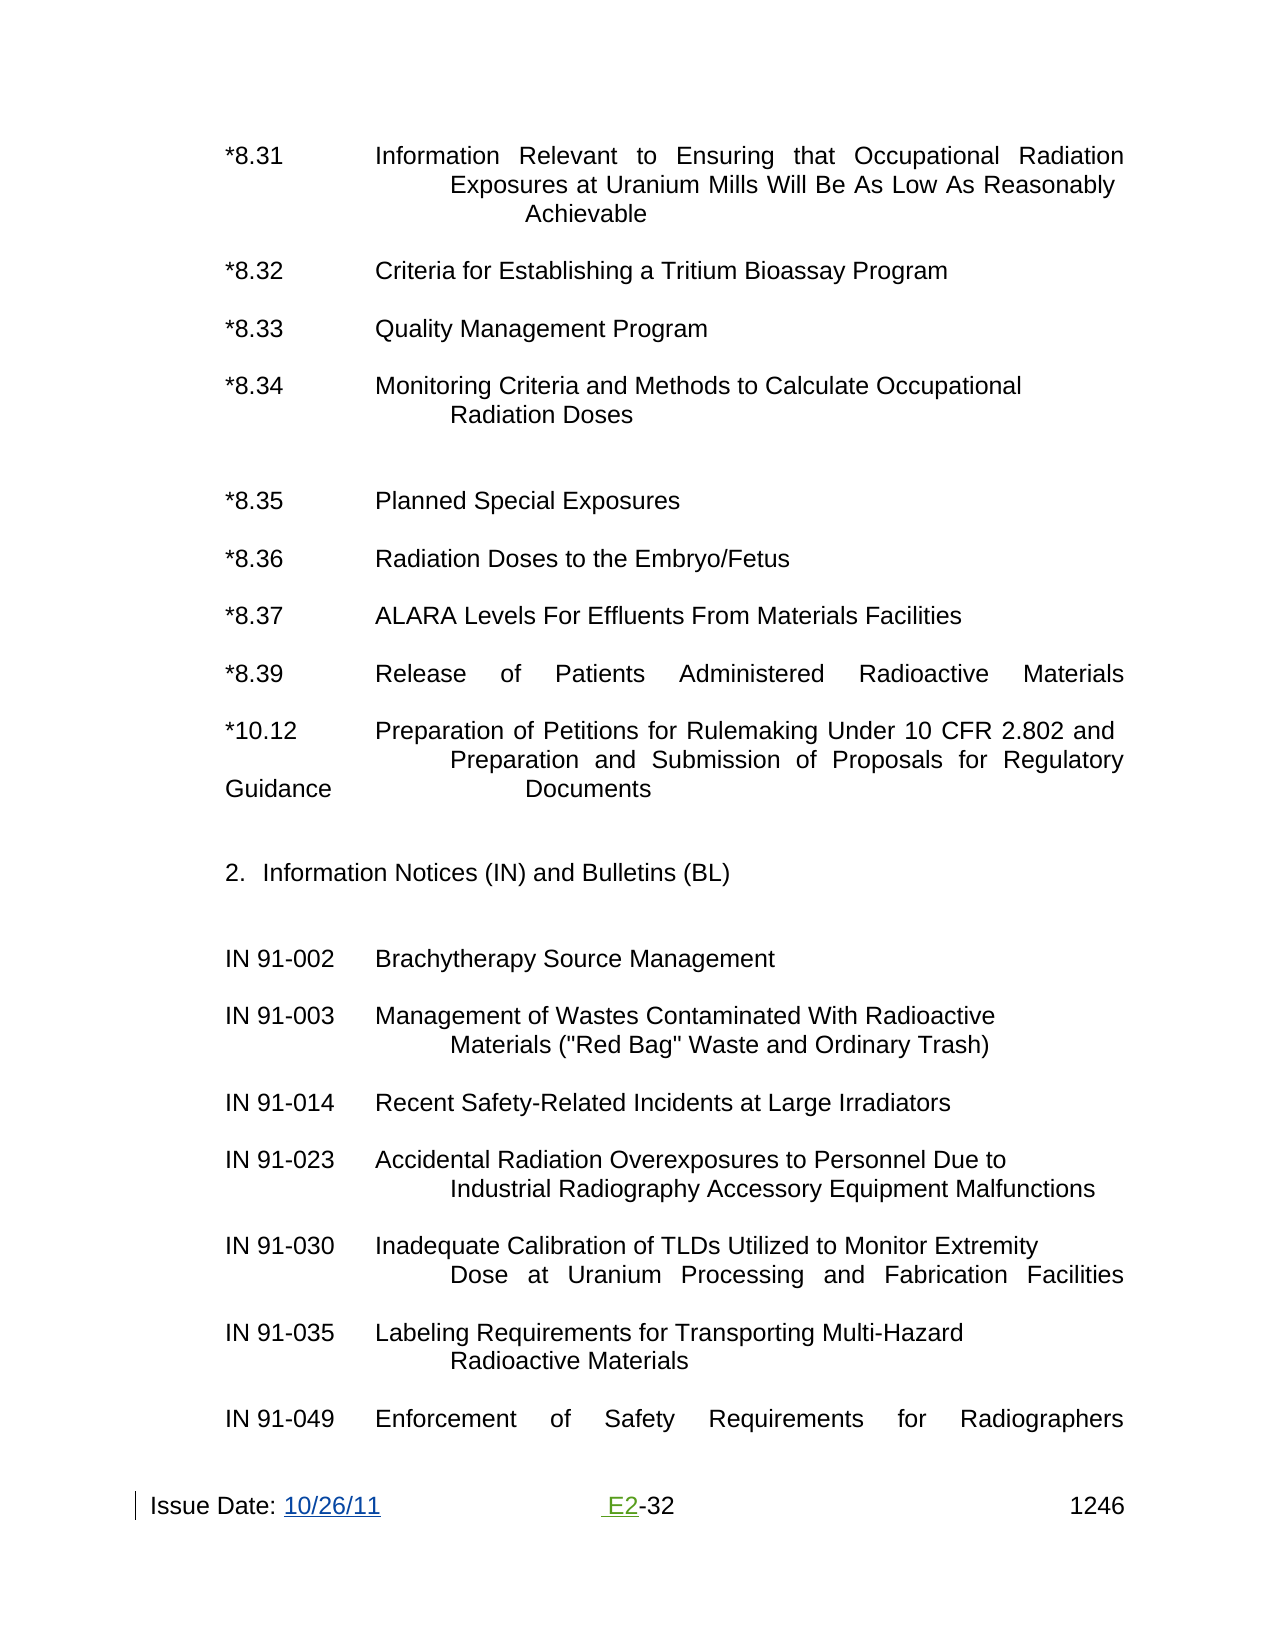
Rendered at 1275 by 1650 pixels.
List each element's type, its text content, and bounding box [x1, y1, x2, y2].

text *8.33 Quality Management Program [225, 285, 1125, 342]
text IN 91-030 Inadequate Calibration of TLDs Utilized to Monitor Extremity Dose at Uranium Processing and Fabrication Facilities IN 91-035 Labeling Requirements for Transporting Multi-Hazard Radioactive Materials [225, 1203, 1125, 1375]
text *8.37 ALARA Levels For Effluents From Materials Facilities [225, 572, 1125, 630]
text *8.31 Information Relevant to Ensuring that Occupational Radiation Exposures at Uranium Mills Will Be As Low As Reasonably Achievable *8.32 Criteria for Establishing a Tritium Bioassay Program [225, 112, 1125, 285]
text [225, 1375, 1125, 1461]
text IN 91-003 Management of Wastes Contaminated With Radioactive Materials ("Red Bag" Waste and Ordinary Trash) [225, 973, 1125, 1059]
text IN 91-023 Accidental Radiation Overexposures to Personnel Due to Industrial Radiography Accessory Equipment Malfunctions [225, 1116, 1125, 1203]
list Information Notices (IN) and Bulletins (BL) [225, 858, 1125, 886]
text IN 91-002 Brachytherapy Source Management [225, 886, 1125, 973]
text IN 91-014 Recent Safety-Related Incidents at Large Irradiators [225, 1059, 1125, 1116]
text *8.39 Release of Patients Administered Radioactive Materials *10.12 Preparation of Petitions for Rulemaking Under 10 CFR 2.802 and Preparation and Submission of Proposals for Regulatory Guidance Documents [225, 630, 1125, 858]
text *8.34 Monitoring Criteria and Methods to Calculate Occupational Radiation Doses [225, 342, 1125, 429]
text *8.35 Planned Special Exposures [225, 429, 1125, 515]
text *8.36 Radiation Doses to the Embryo/Fetus [225, 515, 1125, 572]
